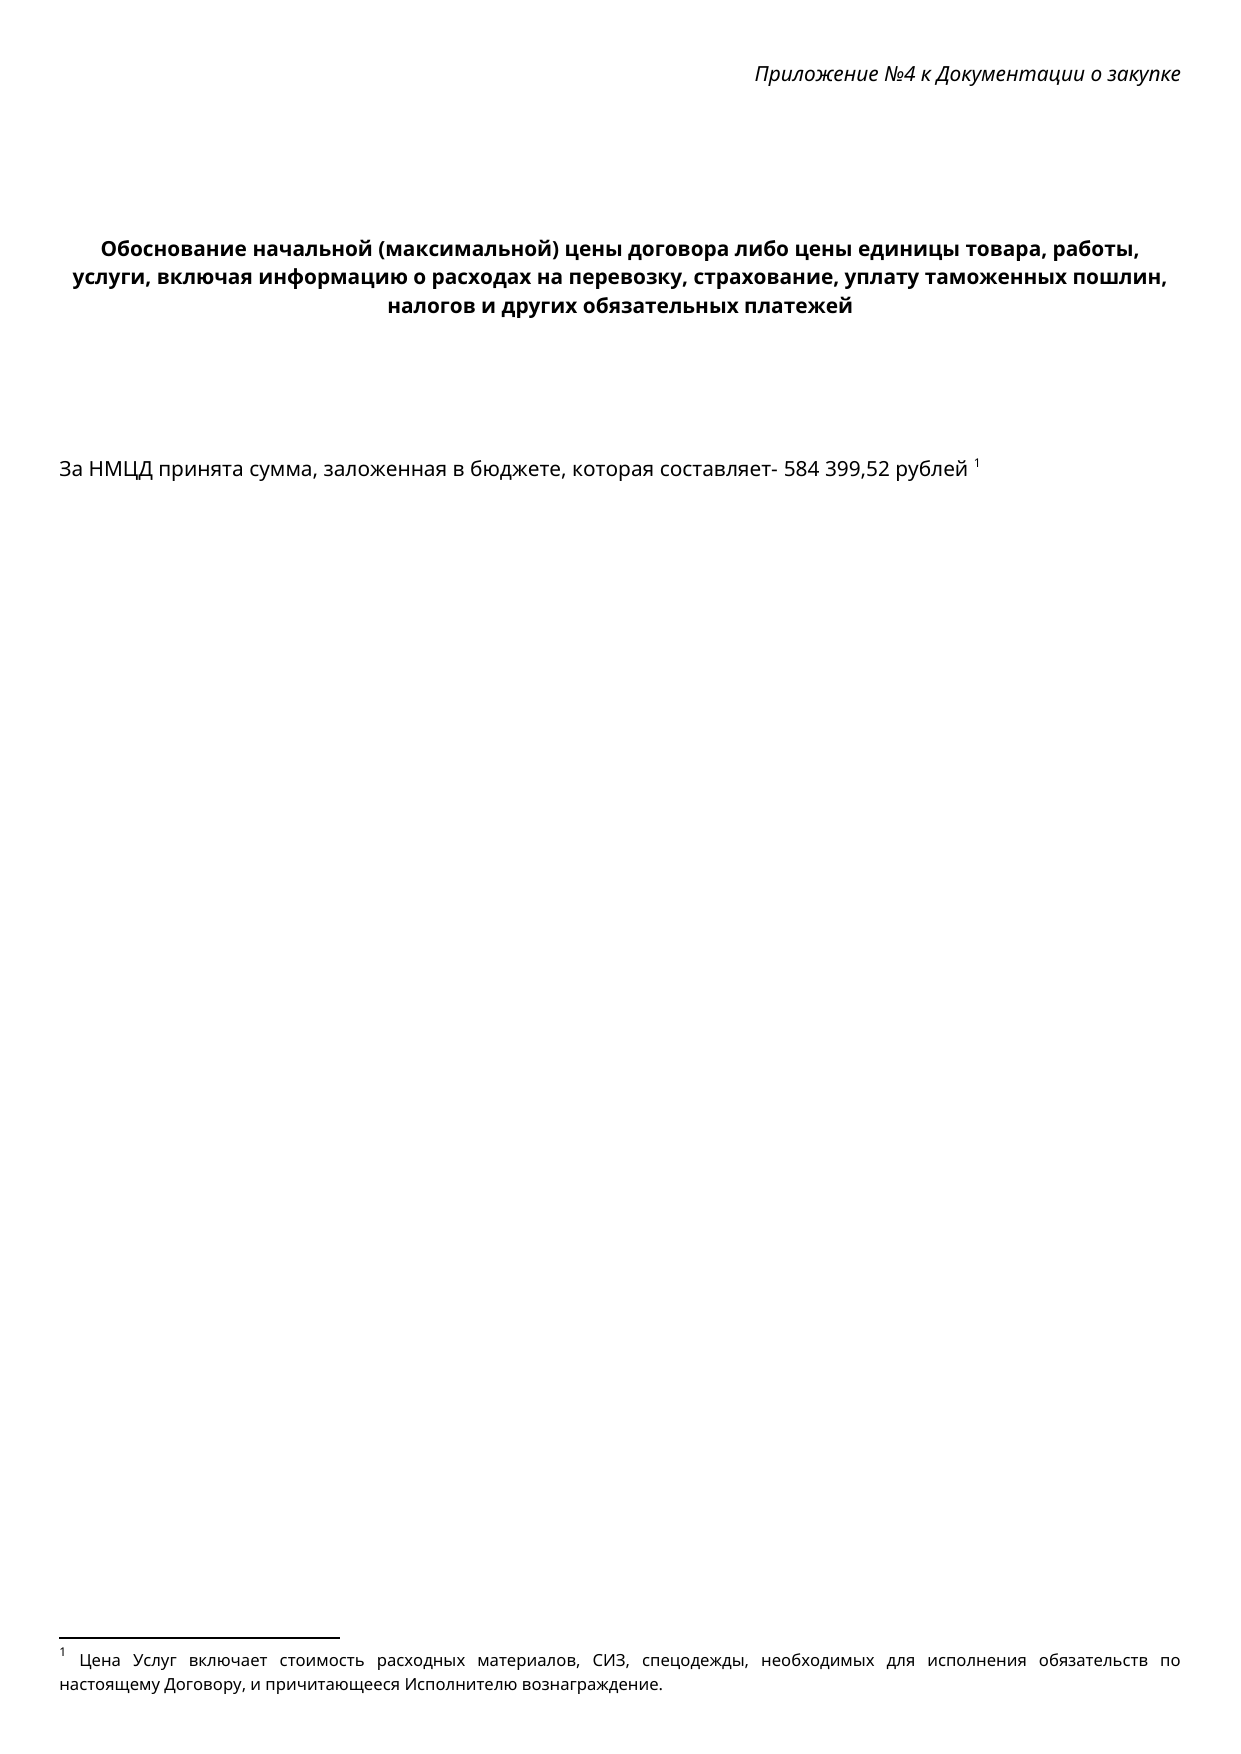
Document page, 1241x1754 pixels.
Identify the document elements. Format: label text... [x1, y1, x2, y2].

text За НМЦД принята сумма, заложенная в бюджете, которая составляет- 584 399,52 рублей [59, 454, 1181, 483]
list Приложение №4 к Документации о закупке [134, 59, 1181, 87]
text Обоснование начальной (максимальной) цены договора либо цены единицы товара, работы, услуги, включая информацию о расходах на перевозку, страхование, уплату таможенных пошлин, налогов и других обязательных платежей [59, 234, 1181, 319]
